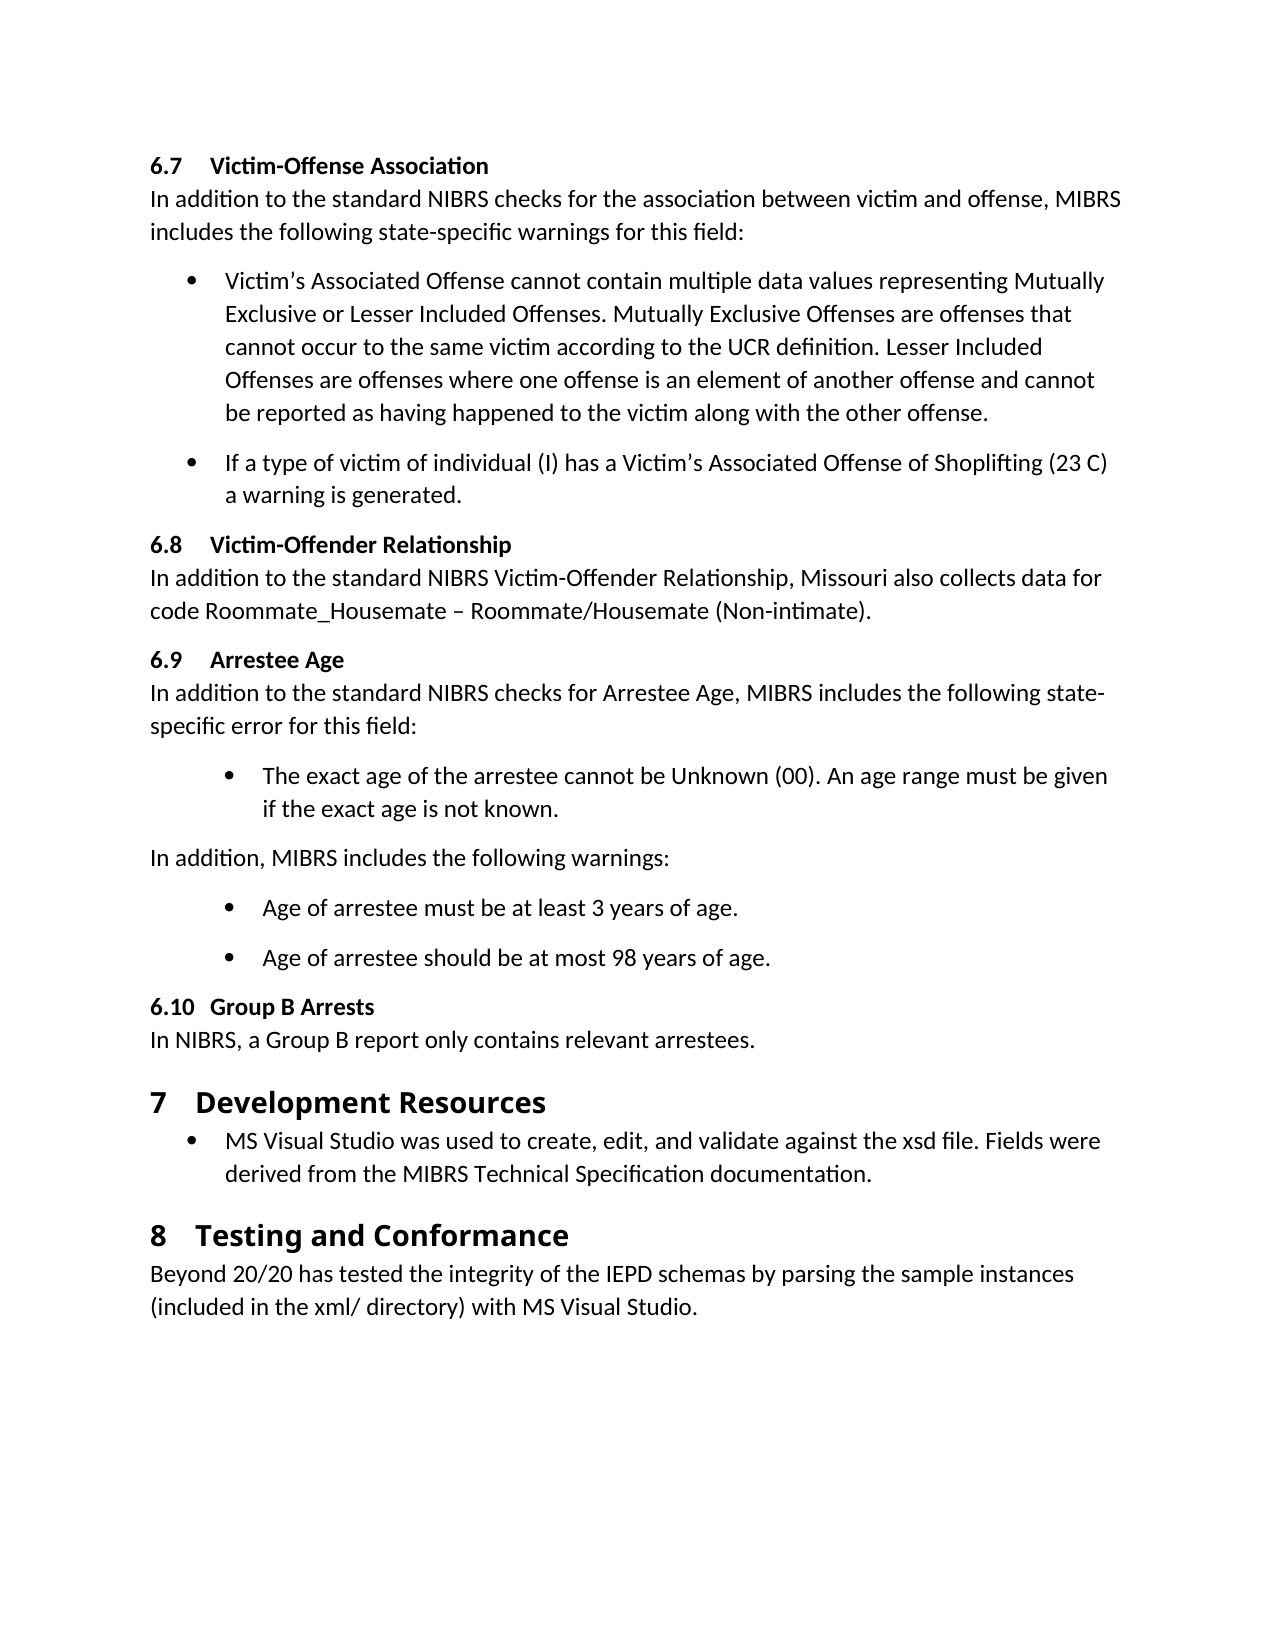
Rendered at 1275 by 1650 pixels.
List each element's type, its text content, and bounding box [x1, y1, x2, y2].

subtitle Group B Arrests [150, 991, 1125, 1022]
list Age of arrestee should be at most 98 years of age. [225, 942, 1125, 972]
text In addition to the standard NIBRS Victim-Offender Relationship, Missouri also collects data for code Roommate_Housemate – Roommate/Housemate (Non-intimate). [150, 562, 1125, 626]
subtitle Development Resources [150, 1082, 1125, 1122]
text Beyond 20/20 has tested the integrity of the IEPD schemas by parsing the sample instances (included in the xml/ directory) with MS Visual Studio. [150, 1258, 1125, 1322]
list Victim’s Associated Offense cannot contain multiple data values representing Mutually Exclusive or Lesser Included Offenses. Mutually Exclusive Offenses are offenses that cannot occur to the same victim according to the UCR definition. Lesser Included Offenses are offenses where one offense is an element of another offense and cannot be reported as having happened to the victim along with the other offense. [187, 265, 1125, 428]
text In addition, MIBRS includes the following warnings: [150, 842, 1125, 873]
text In NIBRS, a Group B report only contains relevant arrestees. [150, 1024, 1125, 1055]
list Age of arrestee must be at least 3 years of age. [225, 892, 1125, 923]
text In addition to the standard NIBRS checks for Arrestee Age, MIBRS includes the following state-specific error for this field: [150, 677, 1125, 741]
subtitle Testing and Conformance [150, 1216, 1125, 1255]
list MS Visual Studio was used to create, edit, and validate against the xsd file. Fields were derived from the MIBRS Technical Specification documentation. [187, 1125, 1125, 1188]
list The exact age of the arrestee cannot be Unknown (00). An age range must be given if the exact age is not known. [225, 760, 1125, 823]
list If a type of victim of individual (I) has a Victim’s Associated Offense of Shoplifting (23 C) a warning is generated. [187, 447, 1125, 510]
subtitle Victim-Offender Relationship [150, 529, 1125, 560]
text In addition to the standard NIBRS checks for the association between victim and offense, MIBRS includes the following state-specific warnings for this field: [150, 183, 1125, 246]
subtitle Victim-Offense Association [150, 150, 1125, 181]
subtitle Arrestee Age [150, 644, 1125, 675]
